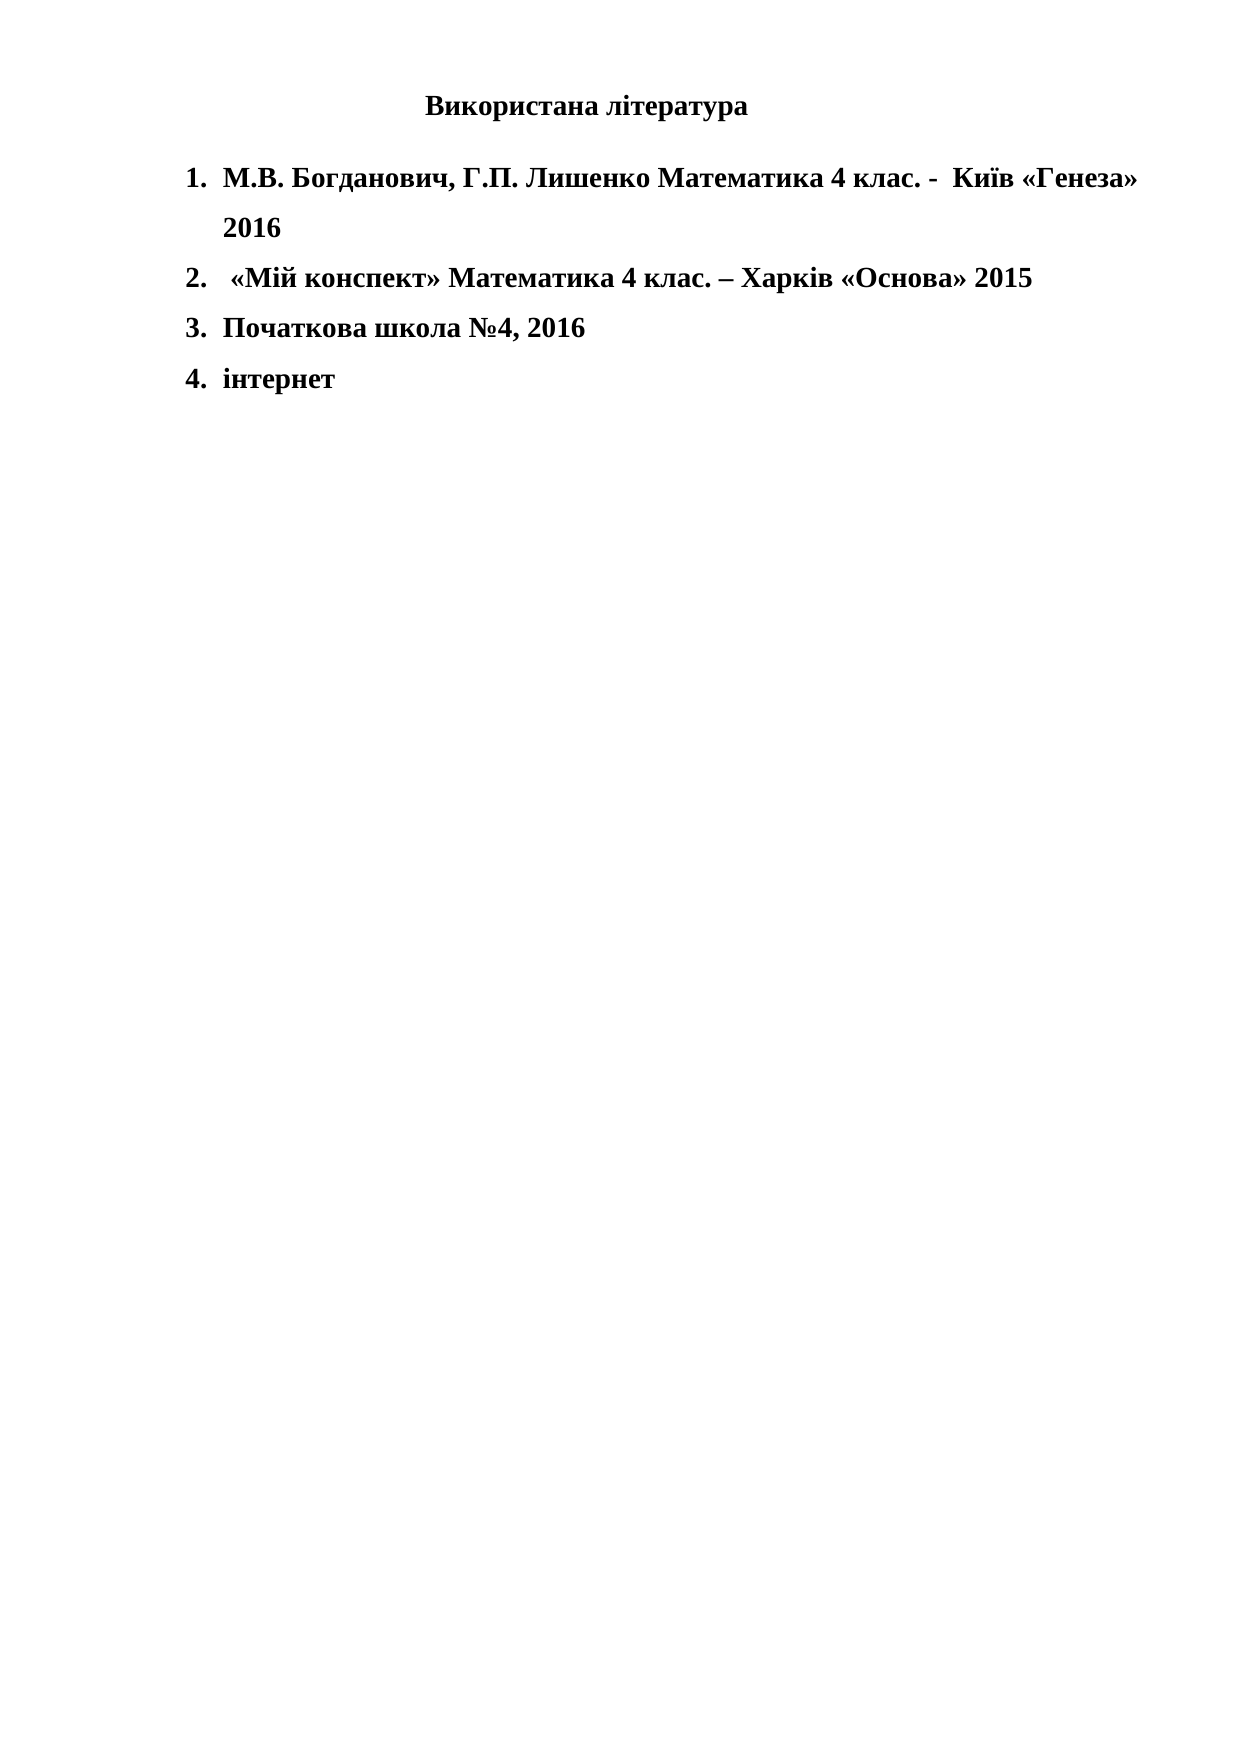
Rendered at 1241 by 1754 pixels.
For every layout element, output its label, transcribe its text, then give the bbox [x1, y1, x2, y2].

list «Мій конспект» Математика 4 клас. – Харків «Основа» 2015 [185, 260, 1152, 294]
list М.В. Богданович, Г.П. Лишенко Математика 4 клас. - Київ «Генеза» 2016 [185, 160, 1152, 243]
text Використана література [148, 88, 1152, 122]
list Початкова школа №4, 2016 [185, 311, 1152, 344]
list інтернет [185, 361, 1152, 394]
